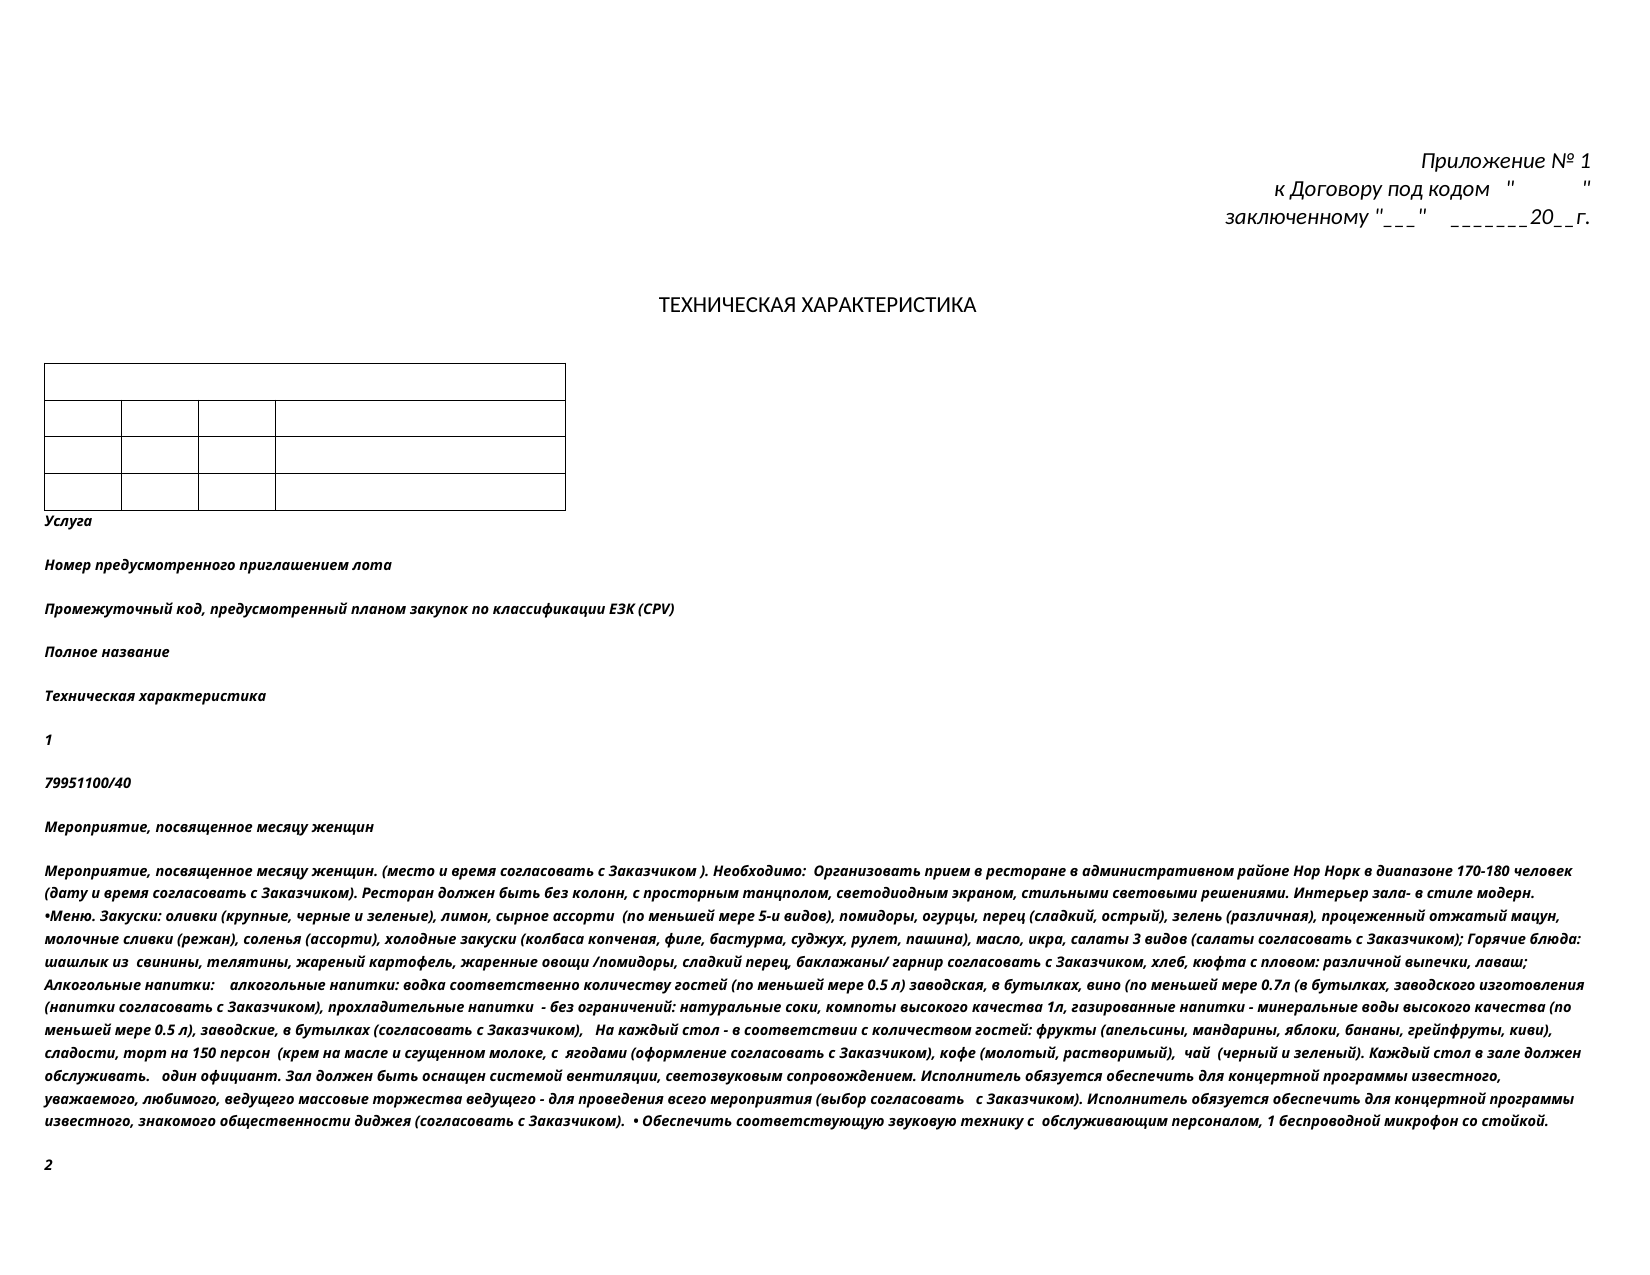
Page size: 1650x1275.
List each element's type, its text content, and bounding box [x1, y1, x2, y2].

text ТЕХНИЧЕСКАЯ ХАРАКТЕРИСТИКА [44, 290, 1591, 318]
text Приложение № 1 [44, 146, 1591, 174]
text к Договору под кодом " " заключенному "___" _______20__г. [44, 174, 1591, 230]
